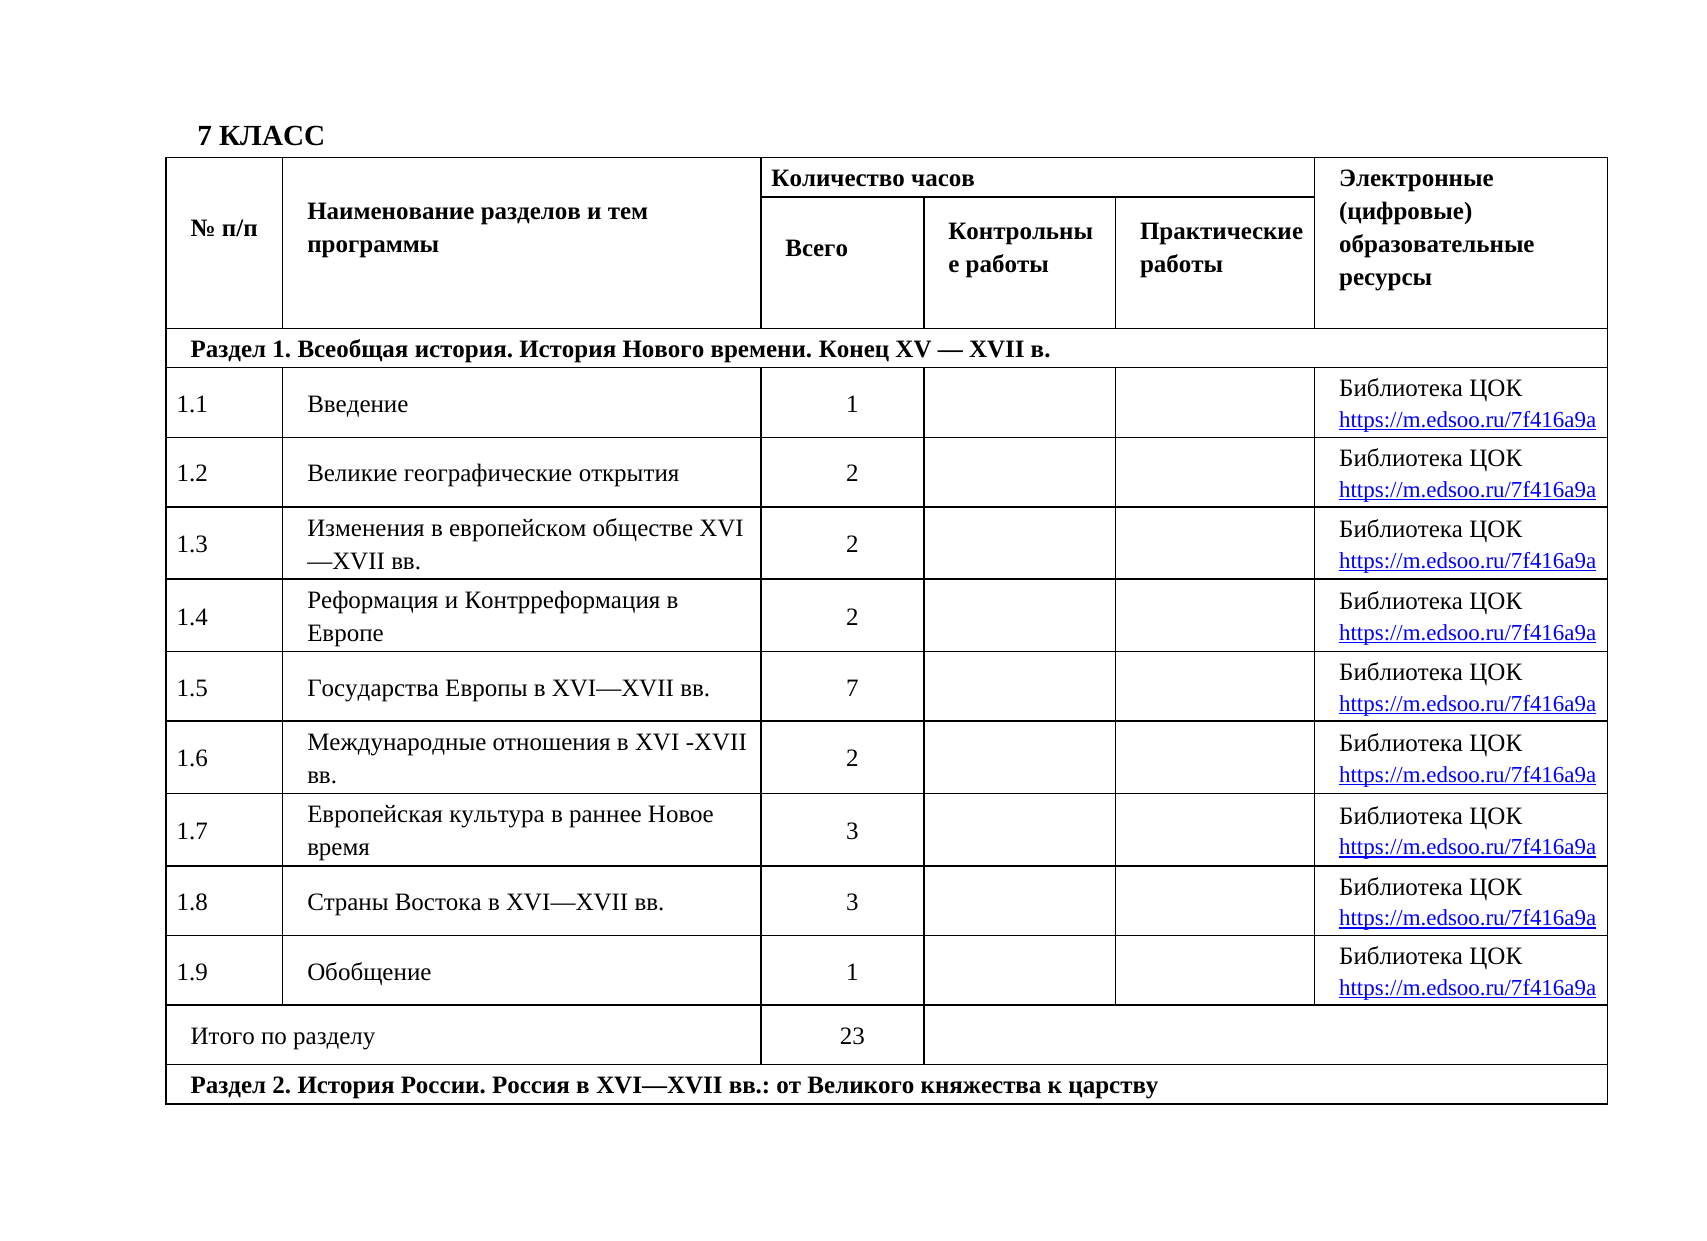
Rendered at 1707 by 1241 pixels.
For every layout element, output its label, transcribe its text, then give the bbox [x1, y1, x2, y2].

table_cell Всего [762, 198, 923, 327]
table_cell Введение [283, 368, 760, 436]
table_cell Библиотека ЦОК https://m.edsoo.ru/7f416a9a [1315, 867, 1607, 935]
table_cell Контрольные работы [925, 198, 1115, 327]
table_cell [925, 508, 1115, 578]
table_cell [1116, 580, 1314, 651]
table_cell [1116, 867, 1314, 935]
table_cell [925, 867, 1115, 935]
table_cell Библиотека ЦОК https://m.edsoo.ru/7f416a9a [1315, 438, 1607, 506]
table_cell [1116, 368, 1314, 436]
table_cell Итого по разделу [167, 1006, 760, 1064]
table_cell Библиотека ЦОК https://m.edsoo.ru/7f416a9a [1315, 722, 1607, 793]
table_cell [925, 722, 1115, 793]
table_header № п/п [167, 158, 282, 327]
table_cell 1 [762, 368, 923, 436]
table_cell Реформация и Контрреформация в Европе [283, 580, 760, 651]
table_cell 1.2 [167, 438, 282, 506]
table_cell Государства Европы в XVI—XVII вв. [283, 652, 760, 720]
table_cell 7 [762, 652, 923, 720]
table_header Электронные (цифровые) образовательные ресурсы [1315, 158, 1607, 327]
table_cell [1116, 652, 1314, 720]
table_cell 3 [762, 867, 923, 935]
table_cell 1.4 [167, 580, 282, 651]
table_cell [1116, 722, 1314, 793]
table_cell Библиотека ЦОК https://m.edsoo.ru/7f416a9a [1315, 580, 1607, 651]
table_header Наименование разделов и тем программы [283, 158, 760, 327]
table_cell 2 [762, 438, 923, 506]
table_cell [925, 794, 1115, 865]
table_cell Библиотека ЦОК https://m.edsoo.ru/7f416a9a [1315, 508, 1607, 578]
table_cell Европейская культура в раннее Новое время [283, 794, 760, 865]
table_cell 2 [762, 508, 923, 578]
table_cell 2 [762, 722, 923, 793]
table_cell [925, 652, 1115, 720]
table_cell [1116, 794, 1314, 865]
table_cell [1116, 936, 1314, 1004]
table_cell Библиотека ЦОК https://m.edsoo.ru/7f416a9a [1315, 794, 1607, 865]
table_cell Страны Востока в XVI—XVII вв. [283, 867, 760, 935]
table_cell 1 [762, 936, 923, 1004]
table_cell Раздел 2. История России. Россия в XVI—XVII вв.: от Великого княжества к царству [167, 1065, 1607, 1103]
table_cell 1.7 [167, 794, 282, 865]
table_cell 1.8 [167, 867, 282, 935]
table_cell Библиотека ЦОК https://m.edsoo.ru/7f416a9a [1315, 368, 1607, 436]
table_cell [925, 936, 1115, 1004]
table_cell 1.6 [167, 722, 282, 793]
text 7 КЛАСС [190, 118, 1618, 152]
table_cell 2 [762, 580, 923, 651]
table_cell [925, 368, 1115, 436]
table_cell Обобщение [283, 936, 760, 1004]
table_cell Международные отношения в XVI -XVII вв. [283, 722, 760, 793]
table_cell 23 [762, 1006, 923, 1064]
table_cell 1.9 [167, 936, 282, 1004]
table_cell Практические работы [1116, 198, 1314, 327]
table_cell Библиотека ЦОК https://m.edsoo.ru/7f416a9a [1315, 652, 1607, 720]
table_cell 1.3 [167, 508, 282, 578]
table_cell [925, 1006, 1607, 1064]
table_cell Раздел 1. Всеобщая история. История Нового времени. Конец XV — XVII в. [167, 329, 1607, 367]
table_cell 3 [762, 794, 923, 865]
table_cell [1116, 508, 1314, 578]
table_cell Библиотека ЦОК https://m.edsoo.ru/7f416a9a [1315, 936, 1607, 1004]
table_cell [925, 580, 1115, 651]
table_cell Изменения в европейском обществе XVI—XVII вв. [283, 508, 760, 578]
table_cell 1.5 [167, 652, 282, 720]
table_header Количество часов [762, 158, 1314, 196]
table_cell [1116, 438, 1314, 506]
table_cell 1.1 [167, 368, 282, 436]
table_cell [925, 438, 1115, 506]
table_cell Великие географические открытия [283, 438, 760, 506]
